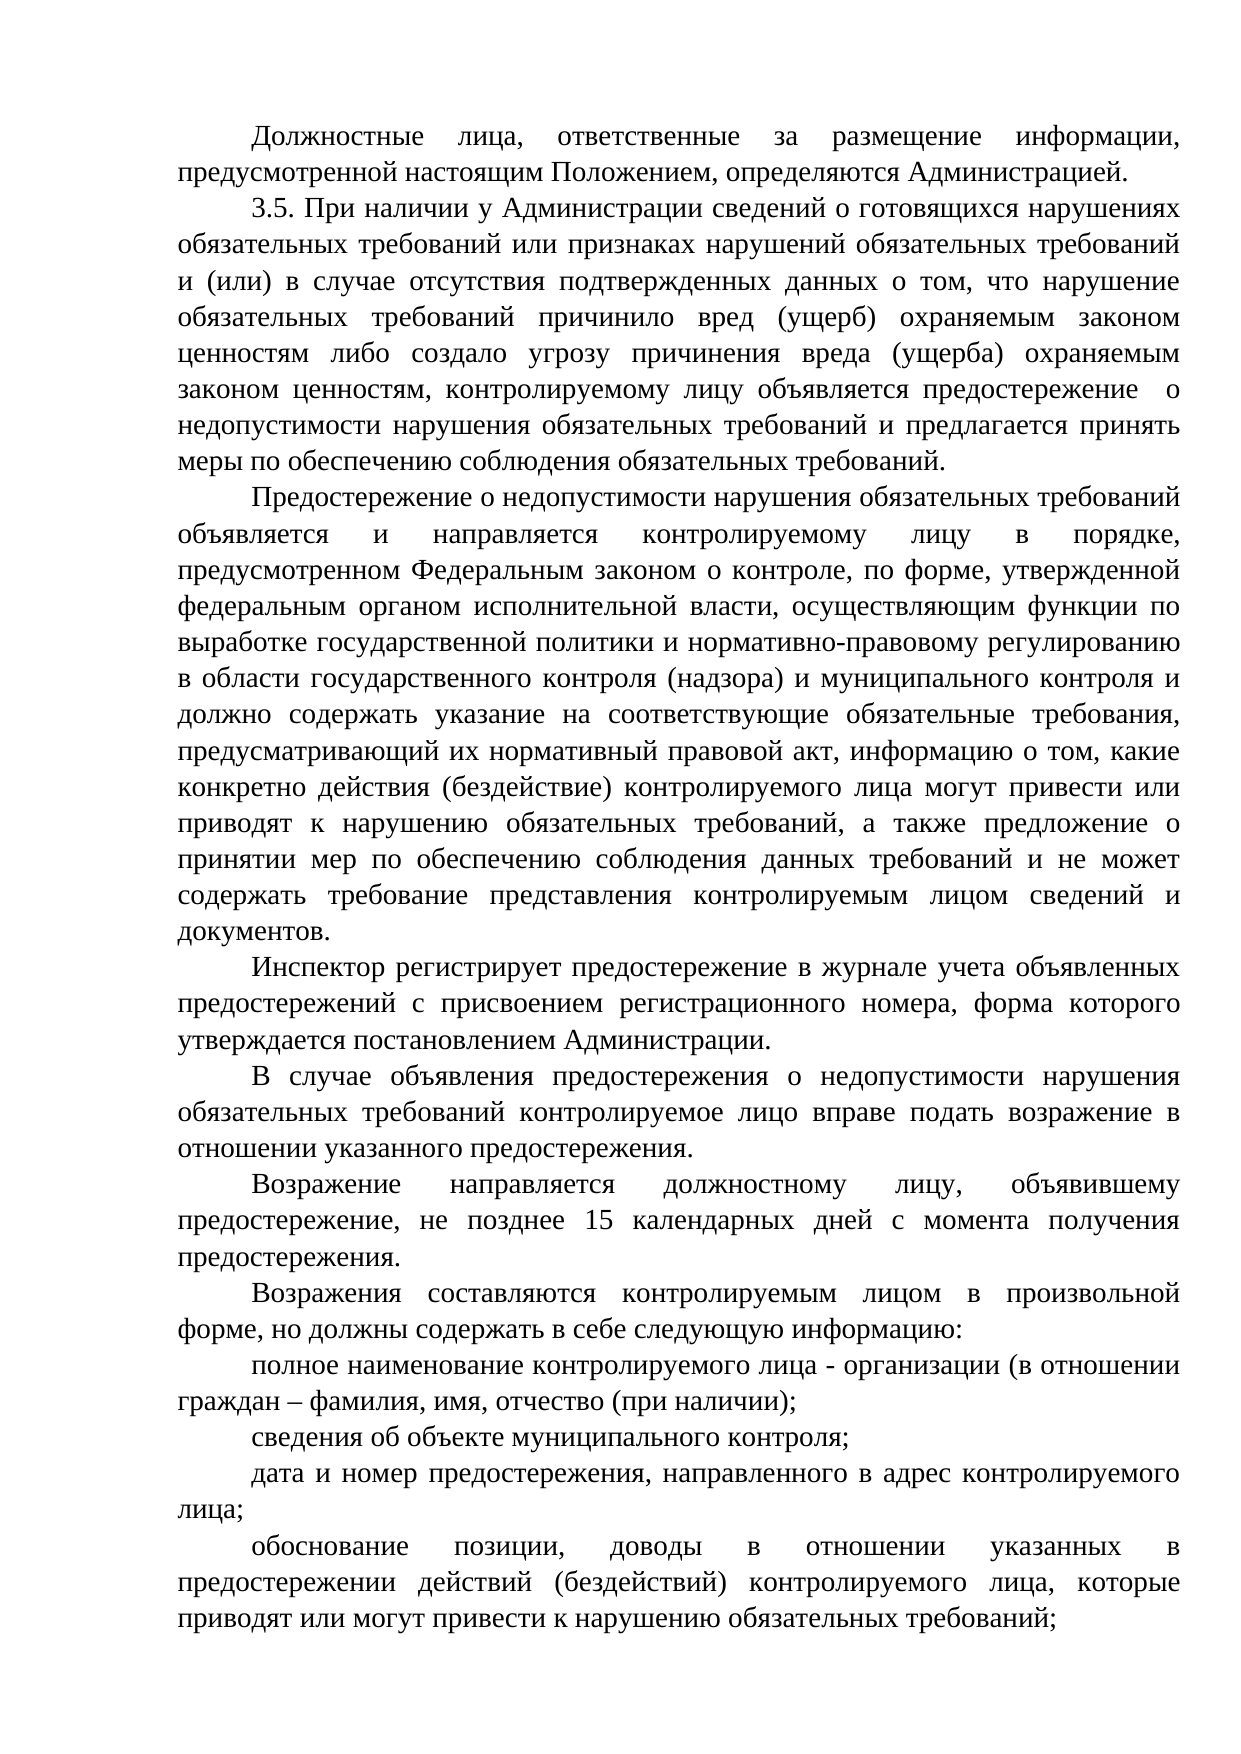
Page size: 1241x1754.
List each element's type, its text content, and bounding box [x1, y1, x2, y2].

text 3.5. При наличии у Администрации сведений о готовящихся нарушениях обязательных требований или признаках нарушений обязательных требований и (или) в случае отсутствия подтвержденных данных о том, что нарушение обязательных требований причинило вред (ущерб) охраняемым законом ценностям либо создало угрозу причинения вреда (ущерба) охраняемым законом ценностям, контролируемому лицу объявляется предостережение о недопустимости нарушения обязательных требований и предлагается принять меры по обеспечению соблюдения обязательных требований. [177, 190, 1181, 477]
text сведения об объекте муниципального контроля; [177, 1419, 1181, 1453]
text Возражения составляются контролируемым лицом в произвольной форме, но должны содержать в себе следующую информацию: [177, 1275, 1181, 1344]
text Инспектор регистрирует предостережение в журнале учета объявленных предостережений с присвоением регистрационного номера, форма которого утверждается постановлением Администрации. [177, 949, 1181, 1055]
text обоснование позиции, доводы в отношении указанных в предостережении действий (бездействий) контролируемого лица, которые приводят или могут привести к нарушению обязательных требований; [177, 1528, 1181, 1634]
text дата и номер предостережения, направленного в адрес контролируемого лица; [177, 1456, 1181, 1525]
text Должностные лица, ответственные за размещение информации, предусмотренной настоящим Положением, определяются Администрацией. [177, 118, 1181, 188]
text Предостережение о недопустимости нарушения обязательных требований объявляется и направляется контролируемому лицу в порядке, предусмотренном Федеральным законом о контроле, по форме, утвержденной федеральным органом исполнительной власти, осуществляющим функции по выработке государственной политики и нормативно-правовому регулированию в области государственного контроля (надзора) и муниципального контроля и должно содержать указание на соответствующие обязательные требования, предусматривающий их нормативный правовой акт, информацию о том, какие конкретно действия (бездействие) контролируемого лица могут привести или приводят к нарушению обязательных требований, а также предложение о принятии мер по обеспечению соблюдения данных требований и не может содержать требование представления контролируемым лицом сведений и документов. [177, 479, 1181, 947]
text полное наименование контролируемого лица - организации (в отношении граждан – фамилия, имя, отчество (при наличии); [177, 1347, 1181, 1417]
text Возражение направляется должностному лицу, объявившему предостережение, не позднее 15 календарных дней с момента получения предостережения. [177, 1166, 1181, 1272]
text В случае объявления предостережения о недопустимости нарушения обязательных требований контролируемое лицо вправе подать возражение в отношении указанного предостережения. [177, 1058, 1181, 1164]
